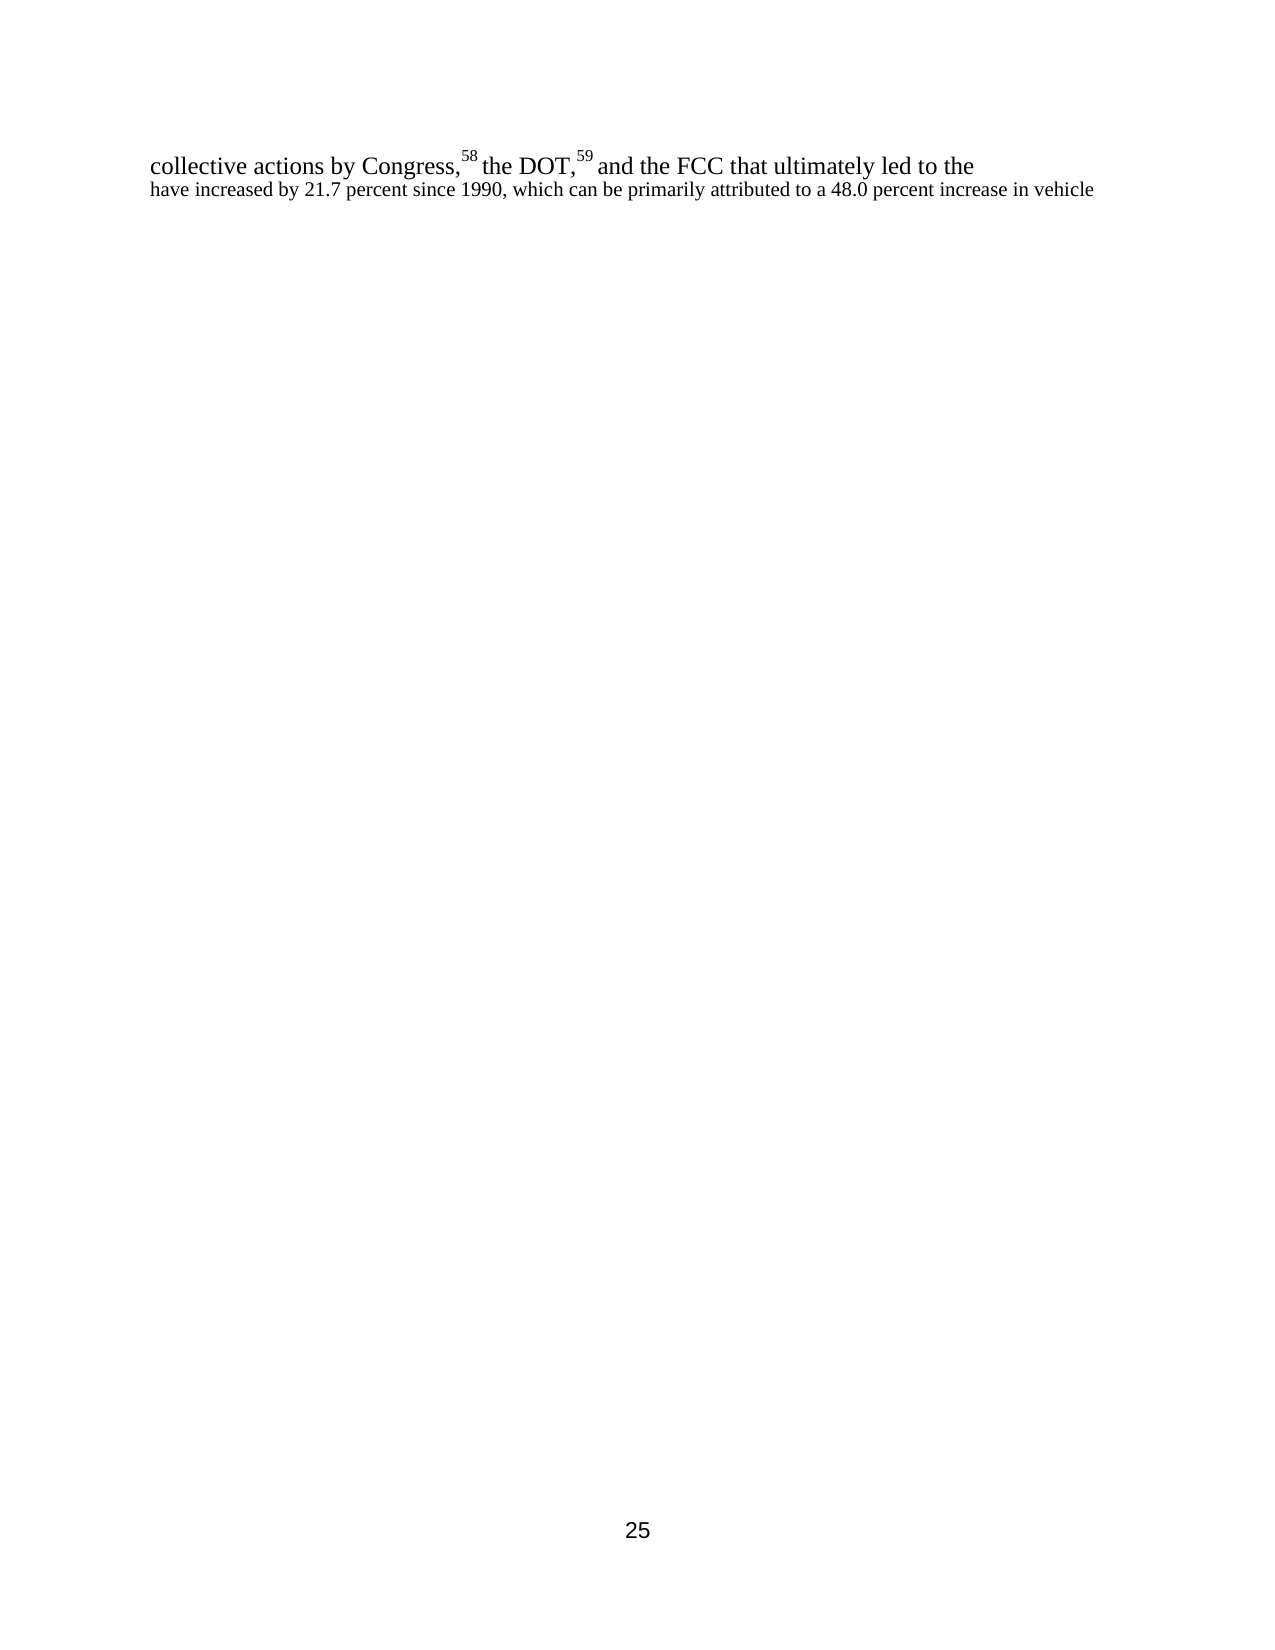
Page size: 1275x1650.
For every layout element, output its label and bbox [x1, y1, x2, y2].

text [150, 177, 1098, 201]
